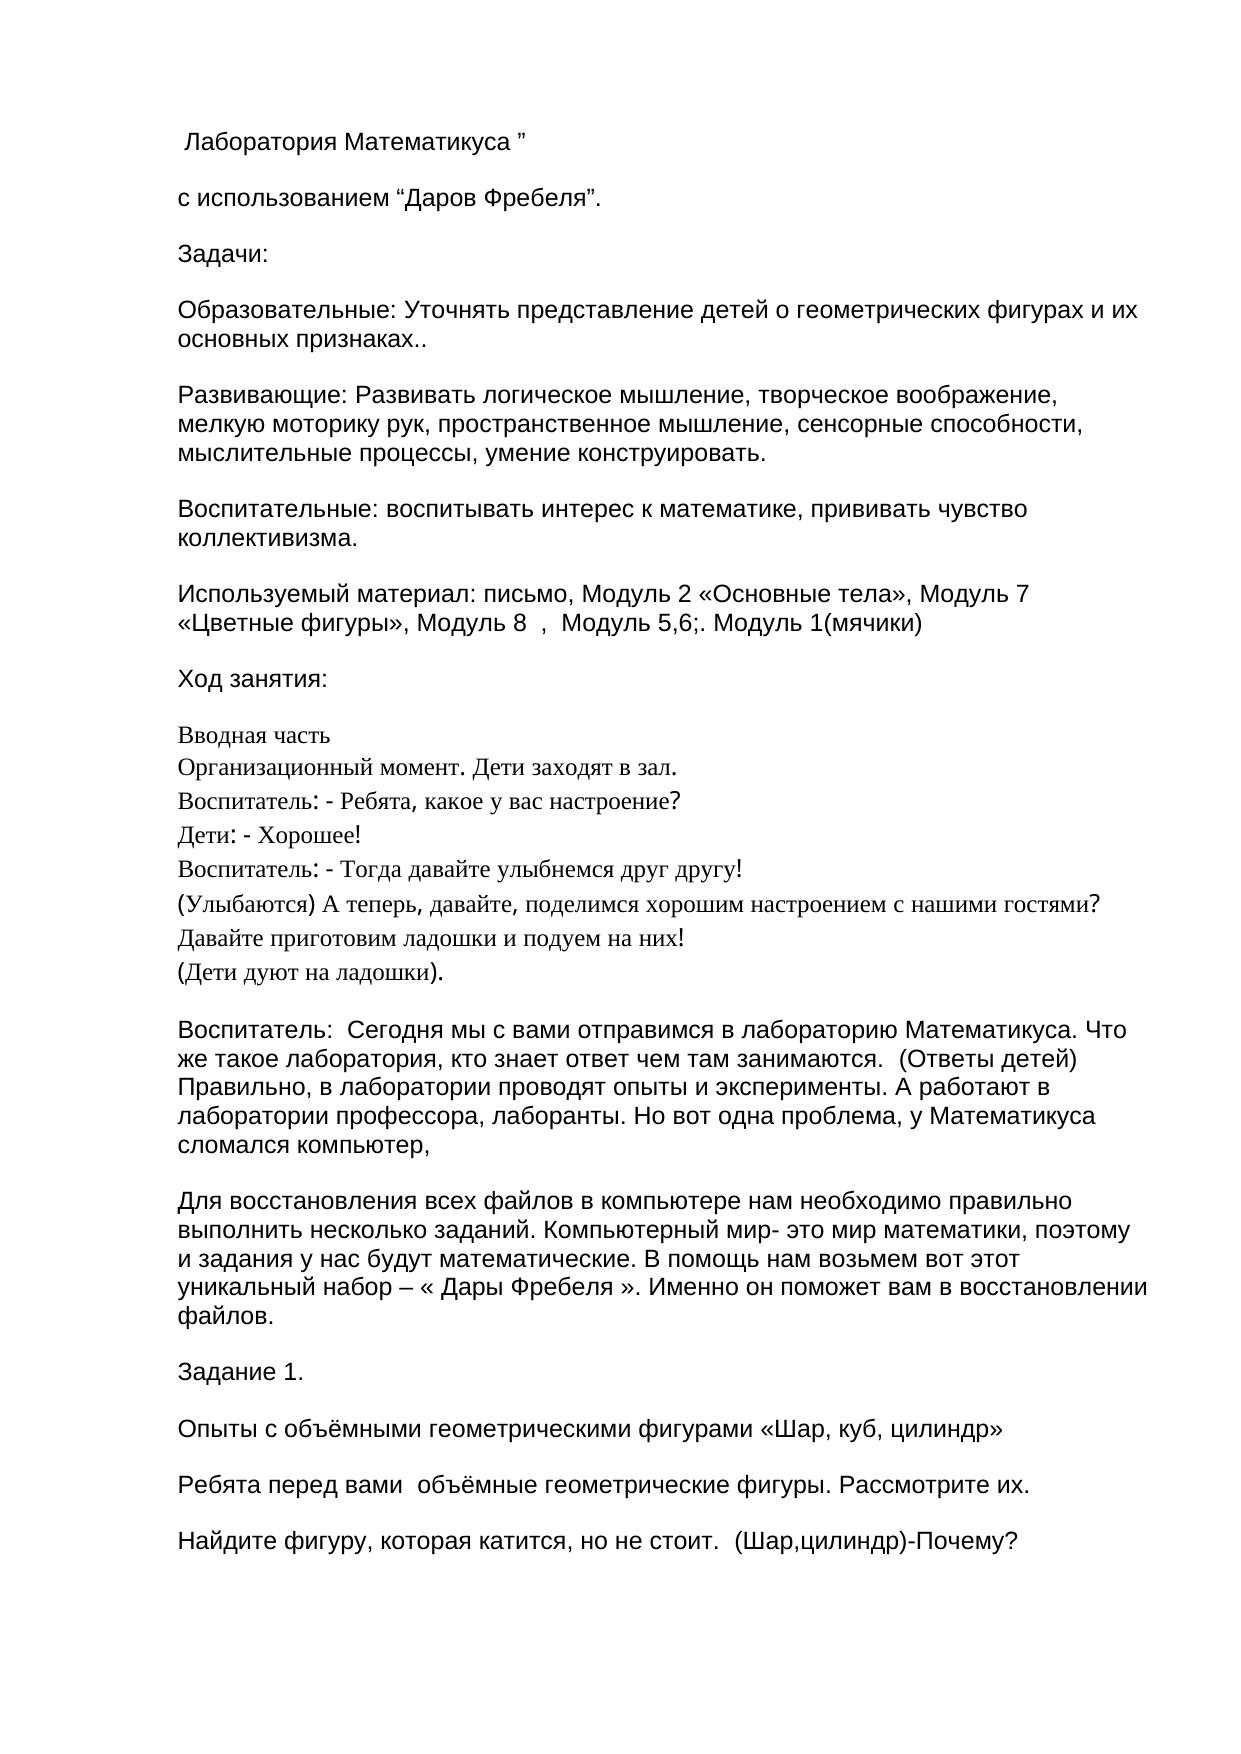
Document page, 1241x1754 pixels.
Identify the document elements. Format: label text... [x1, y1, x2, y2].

text Ребята перед вами объёмные геометрические фигуры. Рассмотрите их. [177, 1470, 1152, 1499]
text Задачи: [177, 239, 1152, 268]
text Образовательные: Уточнять представление детей о геометрических фигурах и их основных признаках.. [177, 295, 1152, 353]
text Ход занятия: [177, 664, 1152, 693]
text Вводная часть [177, 720, 1152, 749]
text Воспитатель: - Ребята, какое у вас настроение? [177, 783, 1152, 817]
text Лаборатория Математикуса ” [177, 126, 1152, 155]
text Дети: - Хорошее! [177, 817, 1152, 851]
text Воспитатель: Сегодня мы с вами отправимся в лабораторию Математикуса. Что же такое лаборатория, кто знает ответ чем там занимаются. (Ответы детей) Правильно, в лаборатории проводят опыты и эксперименты. А работают в лаборатории профессора, лаборанты. Но вот одна проблема, у Математикуса сломался компьютер, [177, 1015, 1152, 1159]
text (Дети дуют на ладошки). [177, 953, 1152, 987]
text Используемый материал: письмо, Модуль 2 «Основные тела», Модуль 7 «Цветные фигуры», Модуль 8 , Модуль 5,6;. Модуль 1(мячики) [177, 579, 1152, 636]
text Организационный момент. Дети заходят в зал. [177, 749, 1152, 783]
text с использованием “Даров Фребеля”. [177, 183, 1152, 211]
text Опыты с объёмными геометрическими фигурами «Шар, куб, цилиндр» [177, 1414, 1152, 1442]
text Воспитательные: воспитывать интерес к математике, прививать чувство коллективизма. [177, 494, 1152, 551]
text Задание 1. [177, 1357, 1152, 1386]
text (Улыбаются) А теперь, давайте, поделимся хорошим настроением с нашими гостями? Давайте приготовим ладошки и подуем на них! [177, 885, 1152, 953]
text Развивающие: Развивать логическое мышление, творческое воображение, мелкую моторику рук, пространственное мышление, сенсорные способности, мыслительные процессы, умение конструировать. [177, 380, 1152, 466]
text Найдите фигуру, которая катится, но не стоит. (Шар,цилиндр)-Почему? [177, 1526, 1152, 1555]
text Для восстановления всех файлов в компьютере нам необходимо правильно выполнить несколько заданий. Компьютерный мир- это мир математики, поэтому и задания у нас будут математические. В помощь нам возьмем вот этот уникальный набор – « Дары Фребеля ». Именно он поможет вам в восстановлении файлов. [177, 1186, 1152, 1330]
text Воспитатель: - Тогда давайте улыбнемся друг другу! [177, 851, 1152, 885]
